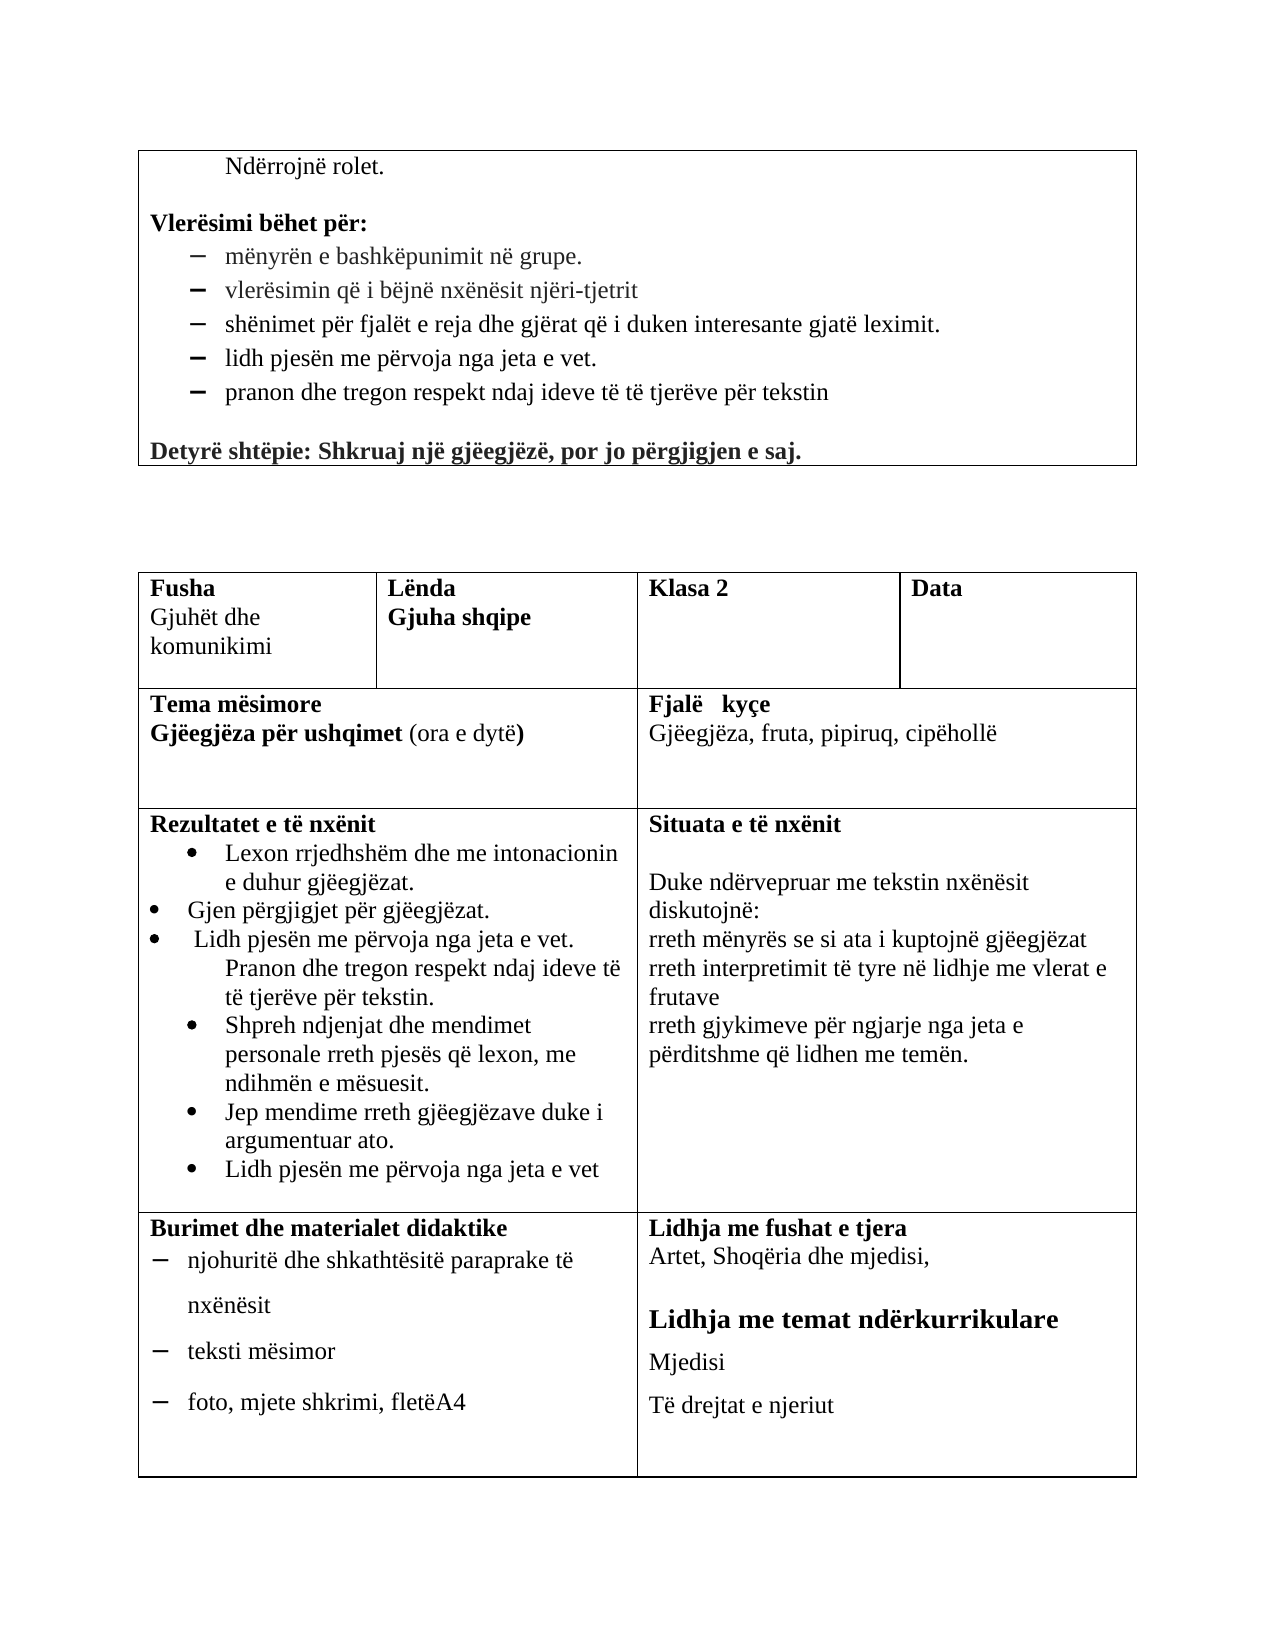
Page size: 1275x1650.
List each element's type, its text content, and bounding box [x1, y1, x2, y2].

table_header Fusha Gjuhët dhe komunikimi [139, 573, 376, 688]
table_cell Burimet dhe materialet didaktike njohuritë dhe shkathtësitë paraprake të nxënësit teksti mësimor foto, mjete shkrimi, fletëA4 [139, 1213, 637, 1476]
table_header Klasa 2 [638, 573, 899, 688]
table_header Lënda Gjuha shqipe [377, 573, 637, 688]
table_cell Tema mësimore Gjëegjëza për ushqimet (ora e dytë) [139, 689, 637, 808]
table_cell Situata e të nxënit Duke ndërvepruar me tekstin nxënësit diskutojnë: rreth mënyrës se si ata i kuptojnë gjëegjëzat rreth interpretimit të tyre në lidhje me vlerat e frutave rreth gjykimeve për ngjarje nga jeta e përditshme që lidhen me temën. [638, 809, 1136, 1212]
table_header Data [901, 573, 1136, 688]
table_cell Rezultatet e të nxënit Lexon rrjedhshëm dhe me intonacionin e duhur gjëegjëzat. Gjen përgjigjet për gjëegjëzat. Lidh pjesën me përvoja nga jeta e vet. Pranon dhe tregon respekt ndaj ideve të të tjerëve për tekstin. Shpreh ndjenjat dhe mendimet personale rreth pjesës që lexon, me ndihmën e mësuesit. Jep mendime rreth gjëegjëzave duke i argumentuar ato. Lidh pjesën me përvoja nga jeta e vet [139, 809, 637, 1212]
table_cell Fjalë kyçe Gjëegjëza, fruta, pipiruq, cipëhollë [638, 689, 1136, 808]
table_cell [139, 151, 1136, 465]
table_cell Lidhja me fushat e tjera Artet, Shoqëria dhe mjedisi, Lidhja me temat ndërkurrikulare Mjedisi Të drejtat e njeriut [638, 1213, 1136, 1476]
